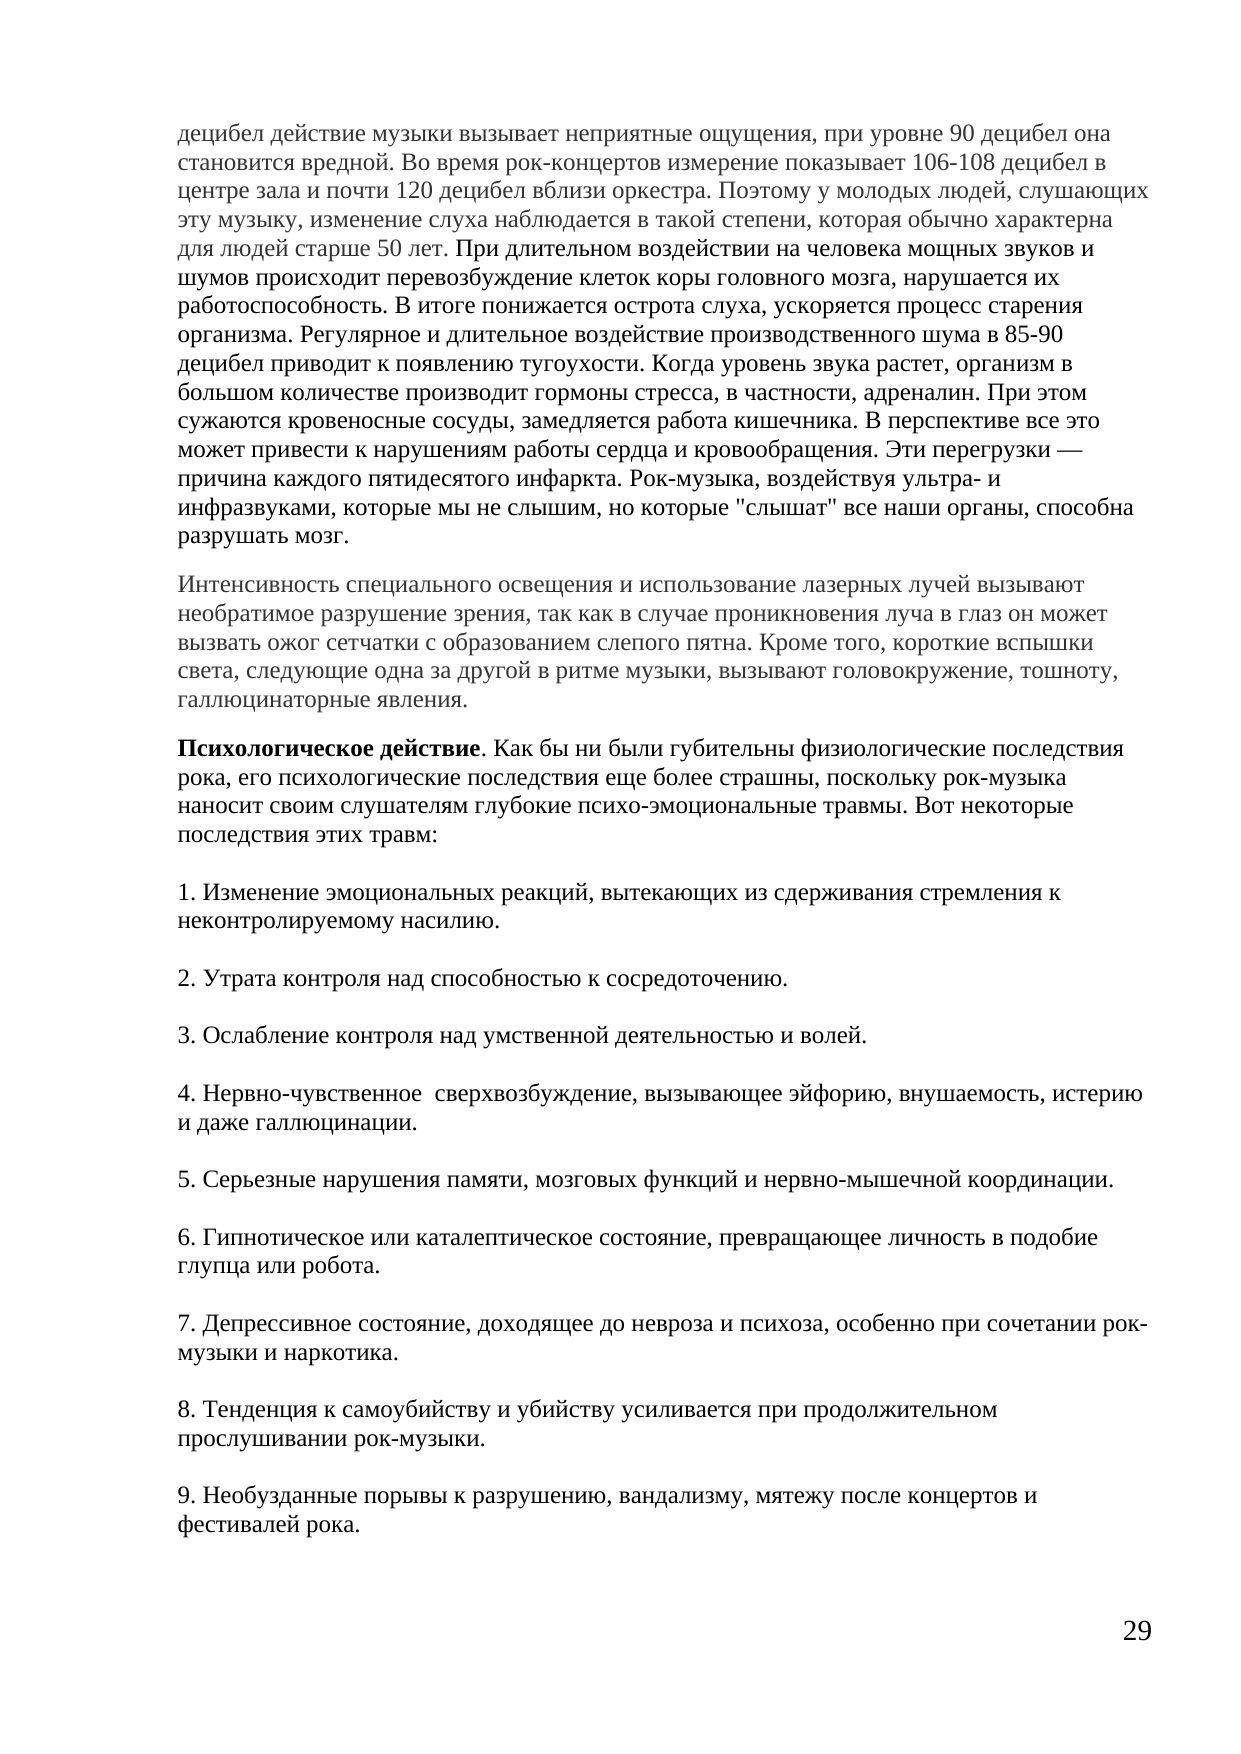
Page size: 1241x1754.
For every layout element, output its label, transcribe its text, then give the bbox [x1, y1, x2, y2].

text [177, 118, 1152, 549]
text Интенсивность специального освещения и использование лазерных лучей вызывают необратимое разрушение зрения, так как в случае проникновения луча в глаз он может вызвать ожог сетчатки с образованием слепого пятна. Кроме того, короткие вспышки света, следующие одна за другой в ритме музыки, вызывают головокружение, тошноту, галлюцинаторные явления. [177, 569, 1152, 713]
text Психологическое действие. Как бы ни были губительны физиологические последствия рока, его психологические последствия еще более страшны, поскольку рок-музыка наносит своим слушателям глубокие психо-эмоциональные травмы. Вот некоторые последствия этих травм: 1. Изменение эмоциональных реакций, вытекающих из сдерживания стремления к неконтролируемому насилию. 2. Утрата контроля над способностью к сосредоточению. 3. Ослабление контроля над умственной деятельностью и волей. 4. Нервно-чувственное сверхвозбуждение, вызывающее эйфорию, внушаемость, истерию и даже галлюцинации. 5. Серьезные нарушения памяти, мозговых функций и нервно-мышечной координации. 6. Гипнотическое или каталептическое состояние, превращающее личность в подобие глупца или робота. 7. Депрессивное состояние, доходящее до невроза и психоза, особенно при сочетании рок-музыки и наркотика. 8. Тенденция к самоубийству и убийству усиливается при продолжительном прослушивании рок-музыки. 9. Необузданные порывы к разрушению, вандализму, мятежу после концертов и фестивалей рока. [177, 733, 1152, 1538]
